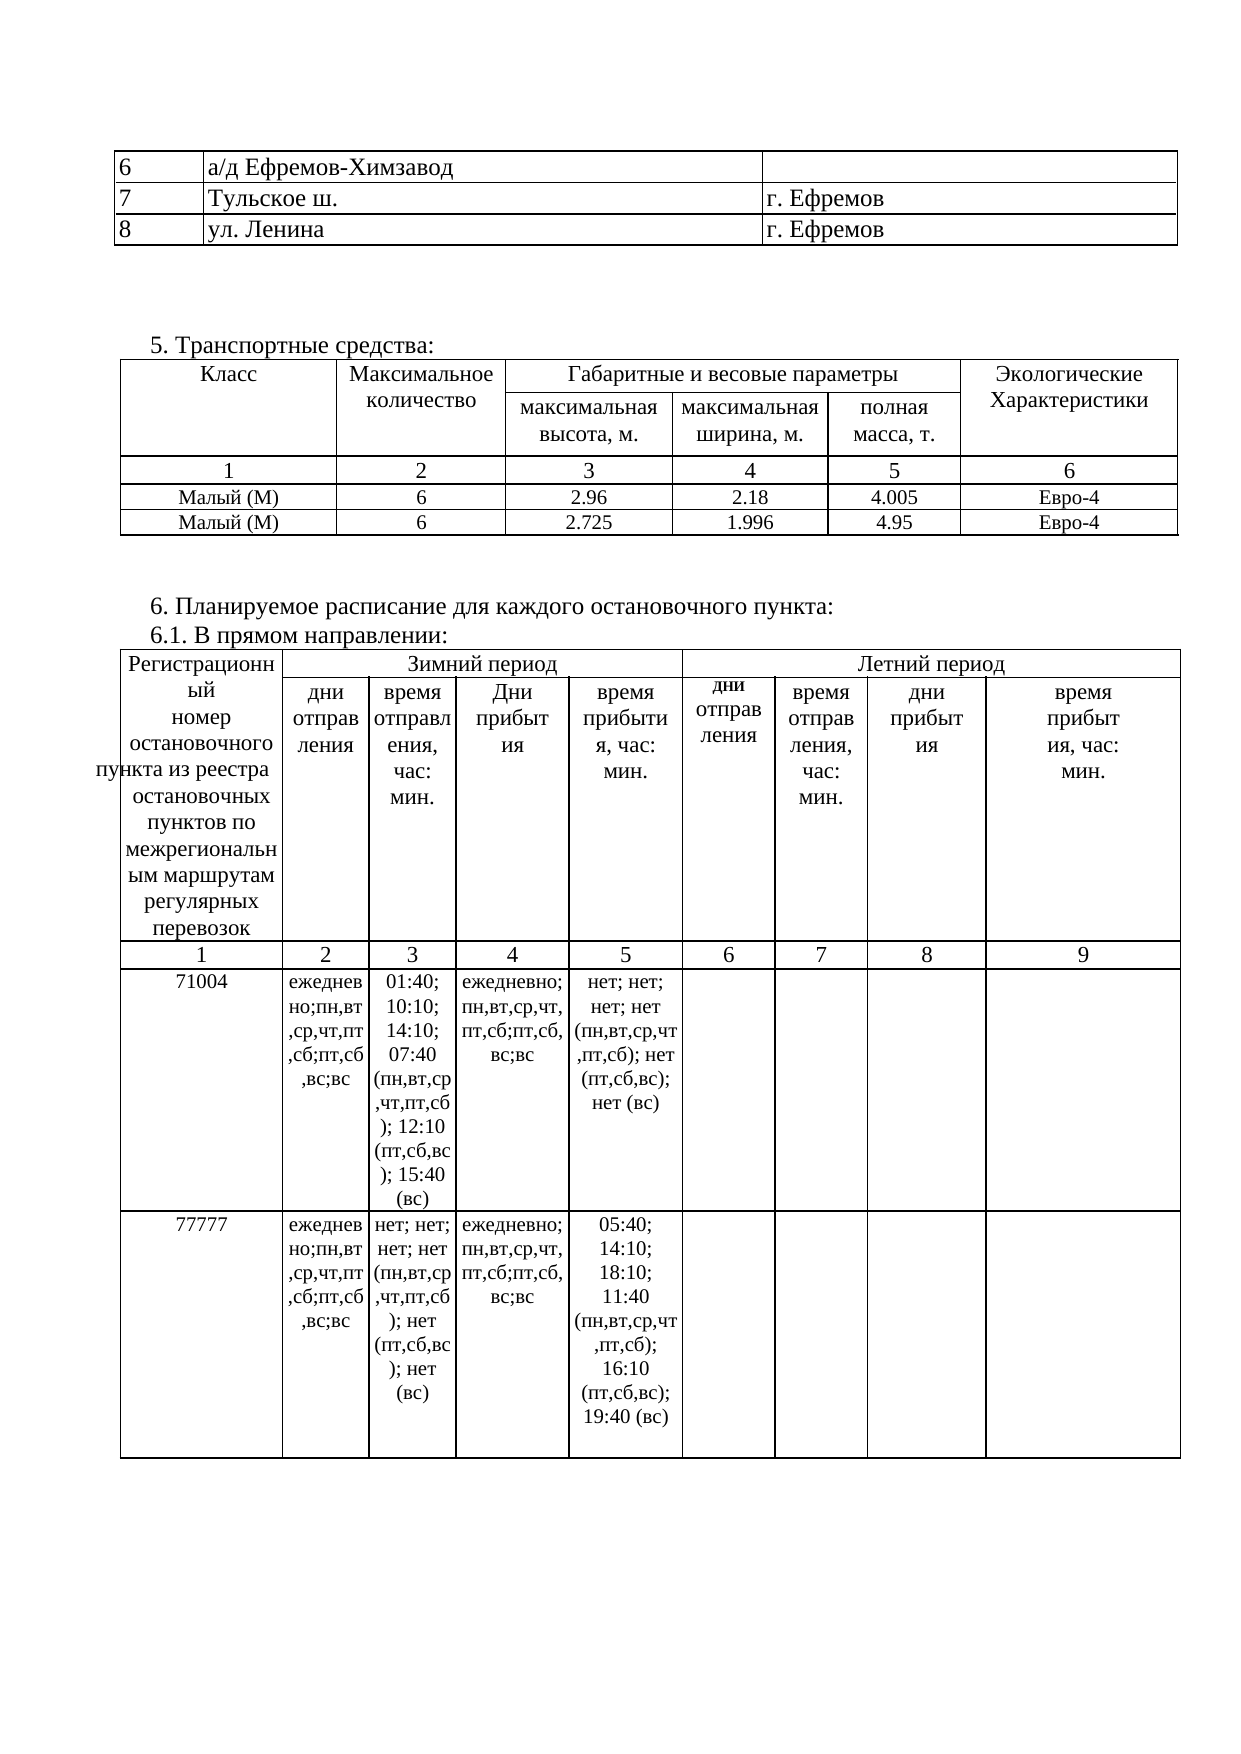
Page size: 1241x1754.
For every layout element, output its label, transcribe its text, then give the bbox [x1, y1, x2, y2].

table_cell [776, 1212, 867, 1457]
table_cell 6 [337, 485, 505, 509]
table_cell [868, 970, 985, 1210]
table_cell 3 [506, 457, 672, 483]
table_cell 2 [337, 457, 505, 483]
table_cell 1 [121, 942, 282, 968]
table_cell время отправ ления, час: мин. [776, 678, 867, 940]
table_cell 71004 [121, 970, 282, 1210]
table_cell 4.95 [829, 510, 960, 534]
table_cell 2.96 [506, 485, 672, 509]
table_cell максимальная высота, м. [506, 393, 672, 455]
table_cell Евро-4 [961, 510, 1177, 534]
table_header Зимний период [283, 650, 682, 676]
table_cell нет; нет; нет; нет (пн,вт,ср,чт,пт,сб); нет (пт,сб,вс); нет (вс) [370, 1212, 455, 1457]
table_header Летний период [683, 650, 1180, 676]
table_cell дни прибыт ия [868, 678, 985, 940]
table_cell 2 [283, 942, 368, 968]
table_cell 77777 [121, 1212, 282, 1457]
table_cell 4.005 [829, 485, 960, 509]
table_cell а/д Ефремов-Химзавод [204, 152, 762, 181]
table_cell время отправл ения, час: мин. [370, 678, 455, 940]
table_cell 8 [115, 214, 203, 244]
table_header Максимальное количество [337, 360, 505, 455]
table_cell ежедневно;пн,вт,ср,чт,пт,сб;пт,сб,вс;вс [457, 1212, 568, 1457]
table_cell ежедневно;пн,вт,ср,чт,пт,сб;пт,сб,вс;вс [283, 1212, 368, 1457]
table_cell ежедневно;пн,вт,ср,чт,пт,сб;пт,сб,вс;вс [283, 970, 368, 1210]
table_cell 01:40; 10:10; 14:10; 07:40 (пн,вт,ср,чт,пт,сб); 12:10 (пт,сб,вс); 15:40 (вс) [370, 970, 455, 1210]
text 6.1. В прямом направлении: [150, 620, 1090, 648]
table_cell Тульское ш. [204, 183, 762, 213]
table_cell 05:40; 14:10; 18:10; 11:40 (пн,вт,ср,чт,пт,сб); 16:10 (пт,сб,вс); 19:40 (вс) [570, 1212, 682, 1457]
table_header Экологические Характеристики [961, 360, 1177, 455]
table_cell 8 [868, 942, 985, 968]
table_header Регистрационный номер остановочного пункта из реестра остановочных пунктов по межрегиональным маршрутам регулярных перевозок [121, 650, 282, 940]
table_cell 6 [961, 457, 1177, 483]
table_cell полная масса, т. [829, 393, 960, 455]
table_cell время прибыт ия, час: мин. [987, 678, 1180, 940]
table_cell 6 [115, 152, 203, 181]
table_cell [683, 1212, 774, 1457]
table_cell ул. Ленина [204, 215, 762, 244]
table_cell ежедневно;пн,вт,ср,чт,пт,сб;пт,сб,вс;вс [457, 970, 568, 1210]
table_cell Малый (М) [121, 485, 336, 509]
table_cell Евро-4 [961, 485, 1177, 509]
table_cell 6 [337, 510, 505, 534]
table_cell 3 [370, 942, 455, 968]
table_cell 4 [457, 942, 568, 968]
table_cell [987, 970, 1180, 1210]
table_cell нет; нет; нет; нет (пн,вт,ср,чт,пт,сб); нет (пт,сб,вс); нет (вс) [570, 970, 682, 1210]
table_cell 7 [115, 183, 203, 213]
table_cell [683, 970, 774, 1210]
table_cell [868, 1212, 985, 1457]
table_cell 2.725 [506, 510, 672, 534]
table_cell дни отправ ления [283, 678, 368, 940]
table_cell максимальная ширина, м. [673, 393, 827, 455]
table_cell 5 [829, 457, 960, 483]
table_cell [776, 970, 867, 1210]
table_cell 2.18 [673, 485, 827, 509]
table_cell 1 [121, 457, 336, 483]
table_cell время прибыти я, час: мин. [570, 678, 682, 940]
table_header Класс [121, 360, 336, 455]
table_cell 7 [776, 942, 867, 968]
table_cell 9 [987, 942, 1180, 968]
table_cell 6 [683, 942, 774, 968]
table_cell Малый (М) [121, 510, 336, 534]
table_cell Дни прибыт ия [457, 678, 568, 940]
table_cell ДНИ отправ ления [683, 678, 774, 940]
table_header Габаритные и весовые параметры [506, 360, 960, 392]
text 5. Транспортные средства: [150, 330, 1090, 358]
table_cell г. Ефремов [763, 213, 1177, 244]
table_cell г. Ефремов [763, 181, 1177, 213]
table_cell 5 [570, 942, 682, 968]
table_cell 4 [673, 457, 827, 483]
table_cell [763, 152, 1177, 181]
text 6. Планируемое расписание для каждого остановочного пункта: [150, 591, 1090, 620]
table_cell [987, 1212, 1180, 1457]
table_cell 1.996 [673, 510, 827, 534]
